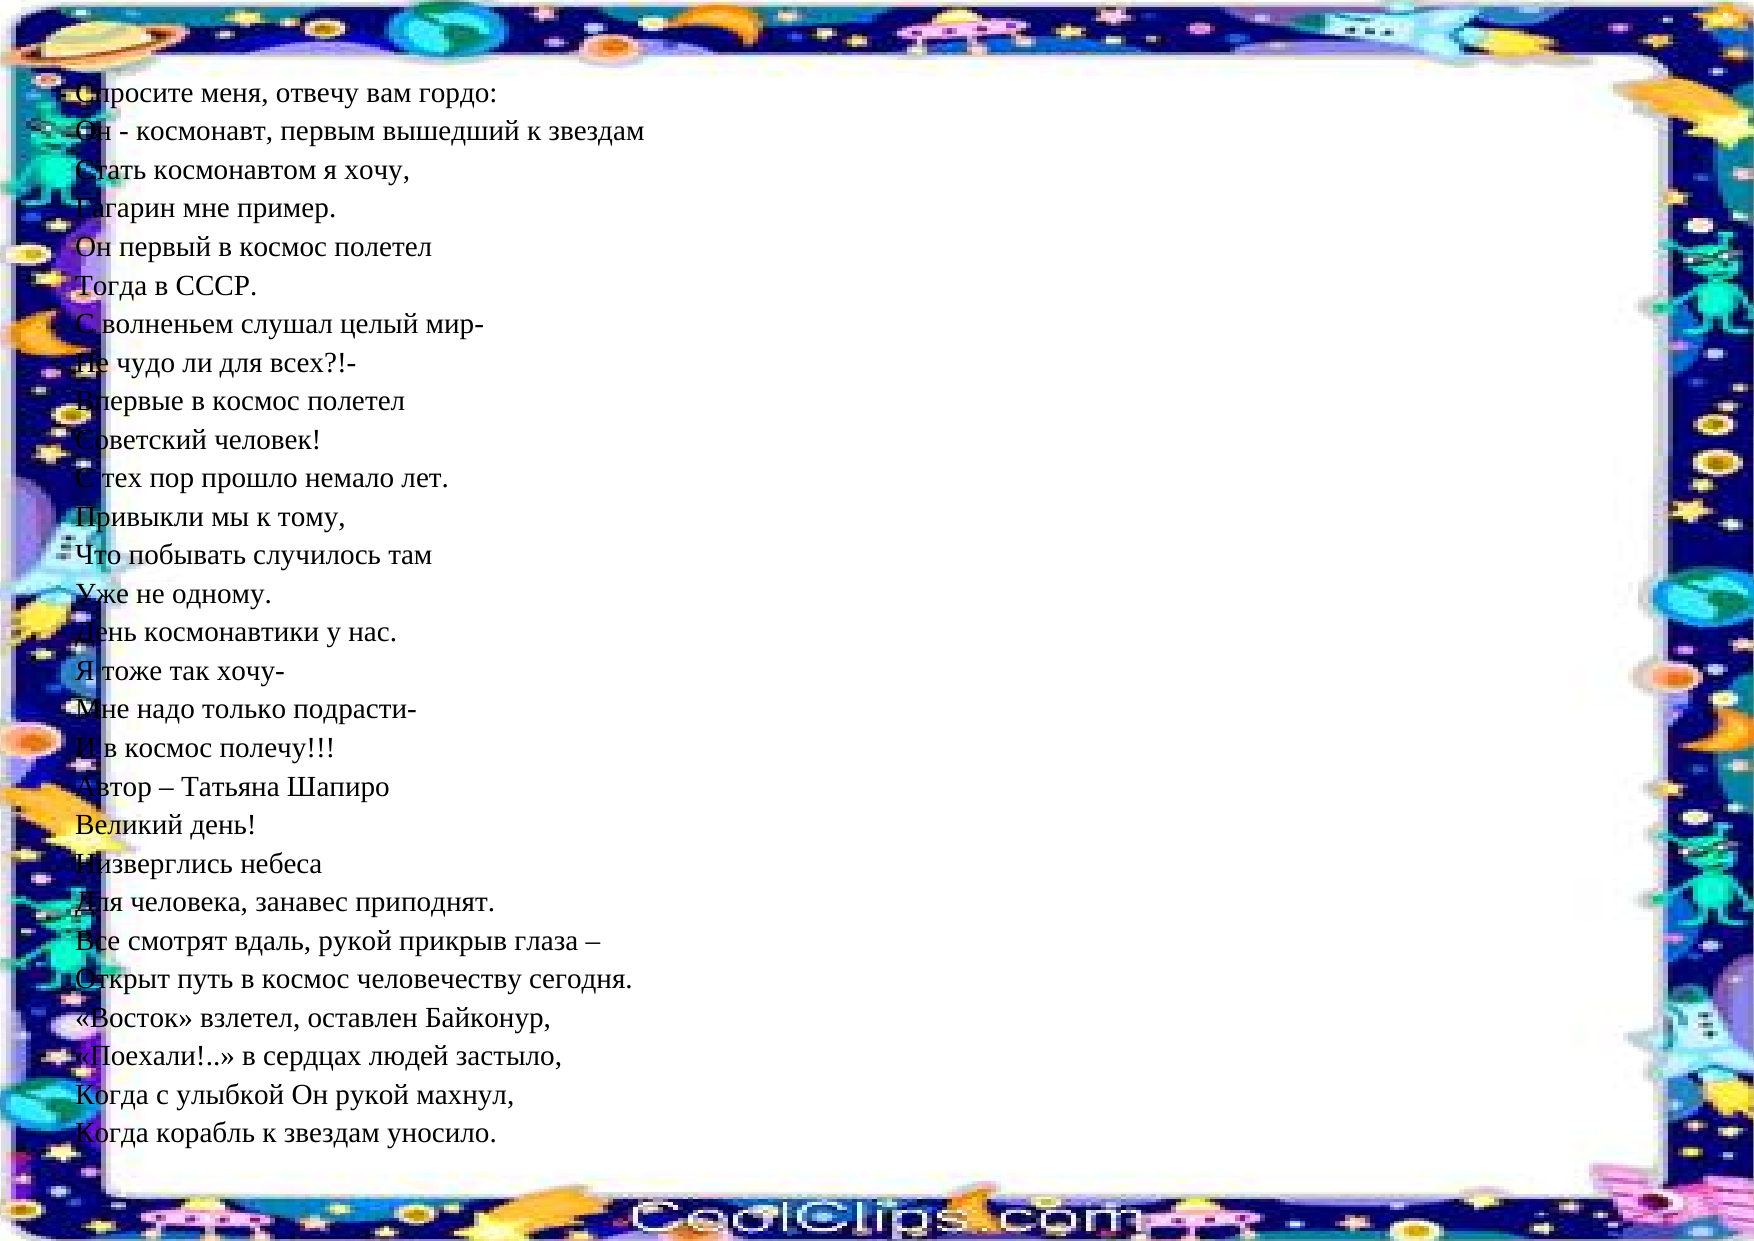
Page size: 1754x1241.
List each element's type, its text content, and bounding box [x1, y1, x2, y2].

text С тех пор прошло немало лет. [75, 460, 1679, 494]
text Я тоже так хочу- [75, 653, 1679, 687]
picture [0, 0, 1754, 1241]
text Он - космонавт, первым вышедший к звездам [75, 113, 1679, 147]
text Привыкли мы к тому, [75, 499, 1679, 532]
text «Поехали!..» в сердцах людей застыло, [75, 1038, 1679, 1072]
text День космонавтики у нас. [75, 614, 1679, 648]
text Советский человек! [75, 422, 1679, 455]
text И в космос полечу!!! [75, 730, 1679, 764]
text «Восток» взлетел, оставлен Байконур, [75, 1000, 1679, 1033]
text Низверглись небеса [75, 846, 1679, 879]
text Уже не одному. [75, 576, 1679, 609]
text Тогда в СССР. [75, 268, 1679, 301]
text Автор – Татьяна Шапиро [75, 769, 1679, 802]
text Все смотрят вдаль, рукой прикрыв глаза – [75, 923, 1679, 956]
text С волненьем слушал целый мир- [75, 306, 1679, 340]
text Когда с улыбкой Он рукой махнул, [75, 1077, 1679, 1111]
text Спросите меня, отвечу вам гордо: [75, 75, 1679, 108]
text Он первый в космос полетел [75, 229, 1679, 263]
text Открыт путь в космос человечеству сегодня. [75, 961, 1679, 995]
text Для человека, занавес приподнят. [75, 884, 1679, 918]
text Когда корабль к звездам уносило. [75, 1116, 1679, 1149]
text Что побывать случилось там [75, 537, 1679, 571]
text Гагарин мне пример. [75, 191, 1679, 224]
text Великий день! [75, 807, 1679, 841]
text Впервые в космос полетел [75, 383, 1679, 417]
text Стать космонавтом я хочу, [75, 152, 1679, 186]
text Мне надо только подрасти- [75, 692, 1679, 725]
text Не чудо ли для всех?!- [75, 345, 1679, 378]
